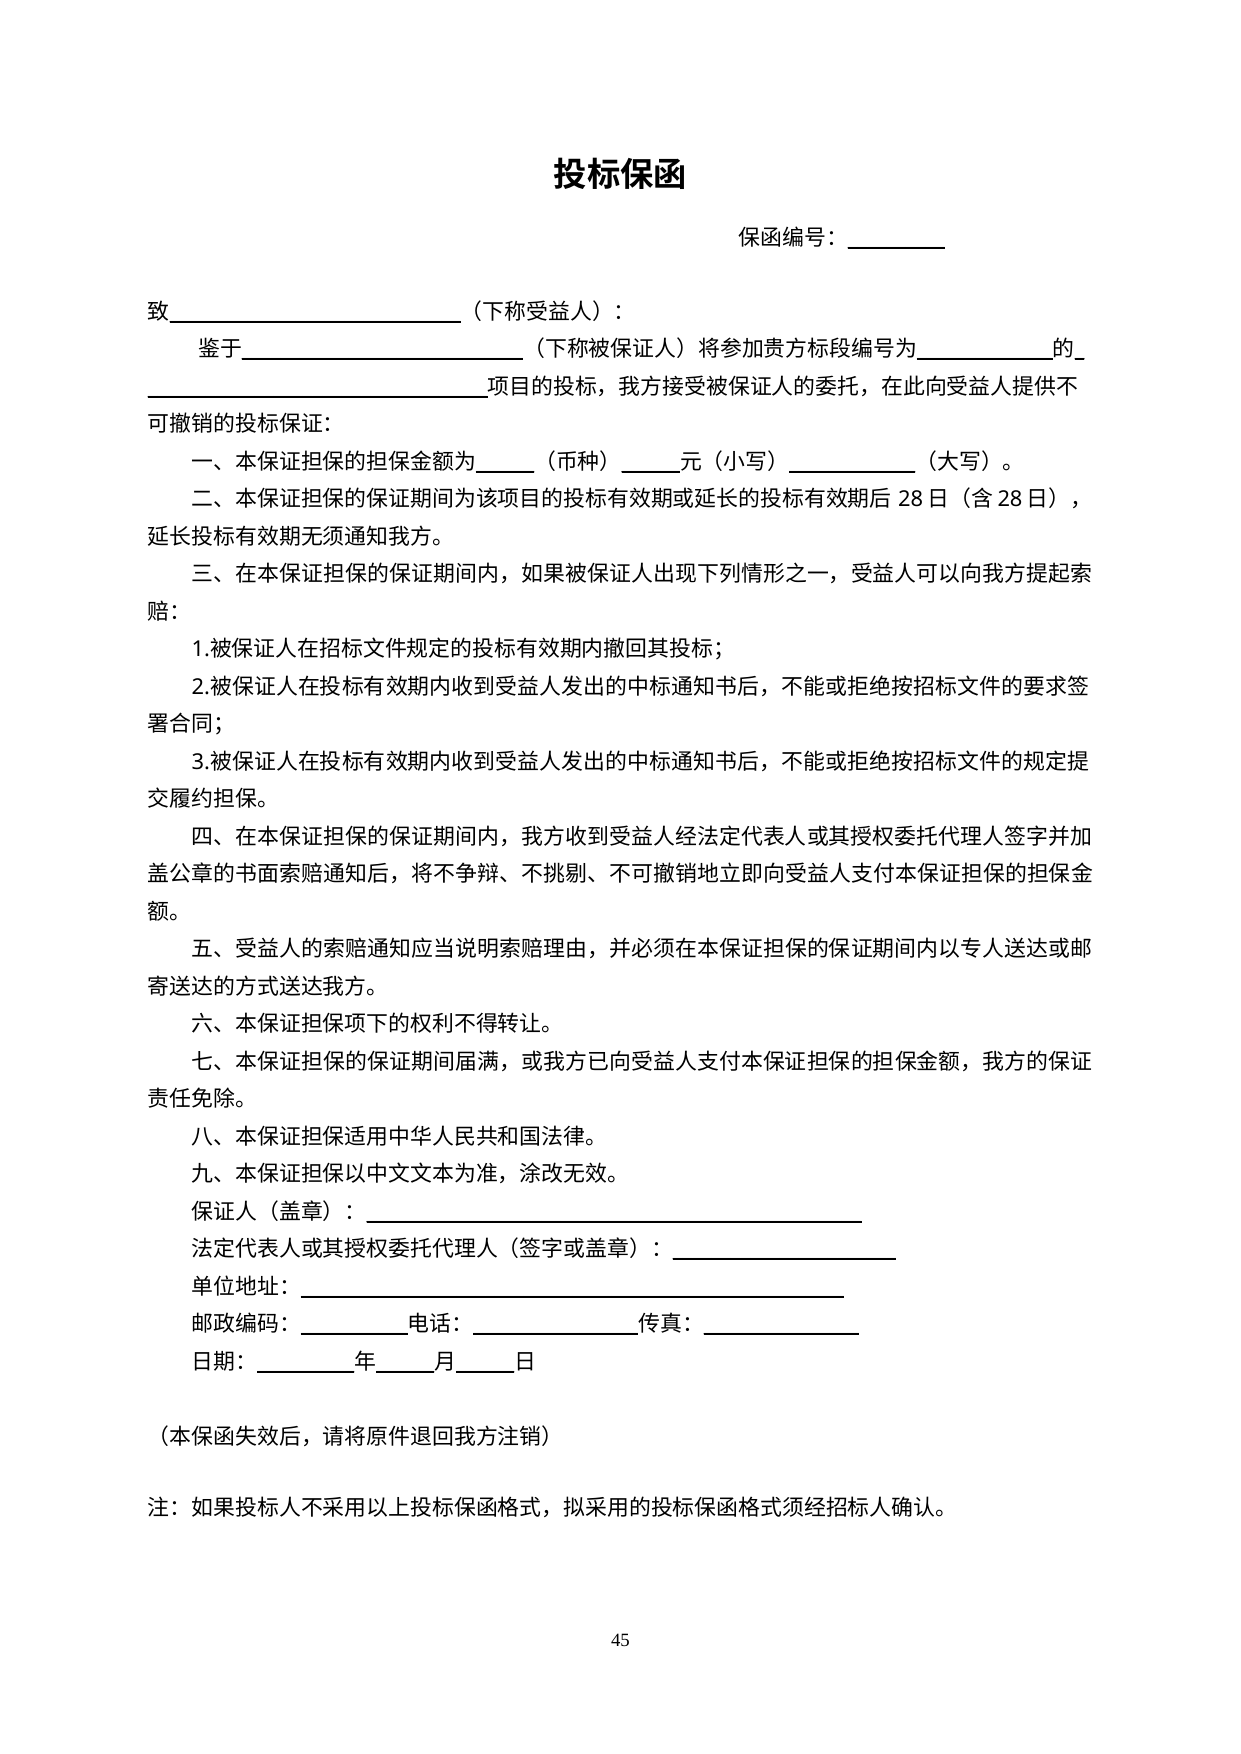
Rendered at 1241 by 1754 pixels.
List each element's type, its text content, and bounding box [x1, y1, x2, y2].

text 九、本保证担保以中文文本为准，涂改无效。 [148, 1152, 1093, 1189]
text 注：如果投标人不采用以上投标保函格式，拟采用的投标保函格式须经招标人确认。 [148, 1489, 1093, 1522]
text 鉴于_____________________________（下称被保证人）将参加贵方标段编号为______________的____________________________________项目的投标，我方接受被保证人的委托，在此向受益人提供不可撤销的投标保证： [148, 327, 1093, 439]
text 3.被保证人在投标有效期内收到受益人发出的中标通知书后，不能或拒绝按招标文件的规定提交履约担保。 [148, 739, 1093, 814]
text 邮政编码：___________电话：_________________传真：________________ [148, 1302, 1093, 1339]
text 1.被保证人在招标文件规定的投标有效期内撤回其投标； [148, 627, 1093, 664]
text 四、在本保证担保的保证期间内，我方收到受益人经法定代表人或其授权委托代理人签字并加盖公章的书面索赔通知后，将不争辩、不挑剔、不可撤销地立即向受益人支付本保证担保的担保金额。 [148, 814, 1093, 927]
text 一、本保证担保的担保金额为______（币种）______元（小写）_____________（大写）。 [148, 439, 1093, 477]
text 三、在本保证担保的保证期间内，如果被保证人出现下列情形之一，受益人可以向我方提起索赔： [148, 552, 1093, 627]
text 2.被保证人在投标有效期内收到受益人发出的中标通知书后，不能或拒绝按招标文件的要求签署合同； [148, 664, 1093, 739]
text 日期：__________年______月______日 [148, 1339, 1093, 1377]
text 法定代表人或其授权委托代理人（签字或盖章）：_______________________ [148, 1227, 1093, 1264]
text 八、本保证担保适用中华人民共和国法律。 [148, 1114, 1093, 1152]
text 保函编号：__________ [148, 220, 1093, 252]
text 六、本保证担保项下的权利不得转让。 [148, 1002, 1093, 1039]
text 五、受益人的索赔通知应当说明索赔理由，并必须在本保证担保的保证期间内以专人送达或邮寄送达的方式送达我方。 [148, 927, 1093, 1002]
text 七、本保证担保的保证期间届满，或我方已向受益人支付本保证担保的担保金额，我方的保证责任免除。 [148, 1039, 1093, 1114]
text 投标保函 [148, 148, 1093, 196]
text （本保函失效后，请将原件退回我方注销） [148, 1414, 1093, 1452]
text 二、本保证担保的保证期间为该项目的投标有效期或延长的投标有效期后28日（含28日），延长投标有效期无须通知我方。 [148, 477, 1093, 552]
text 单位地址：________________________________________________________ [148, 1264, 1093, 1302]
text 保证人（盖章）：___________________________________________________ [148, 1189, 1093, 1227]
text 致______________________________（下称受益人）： [148, 289, 1093, 327]
